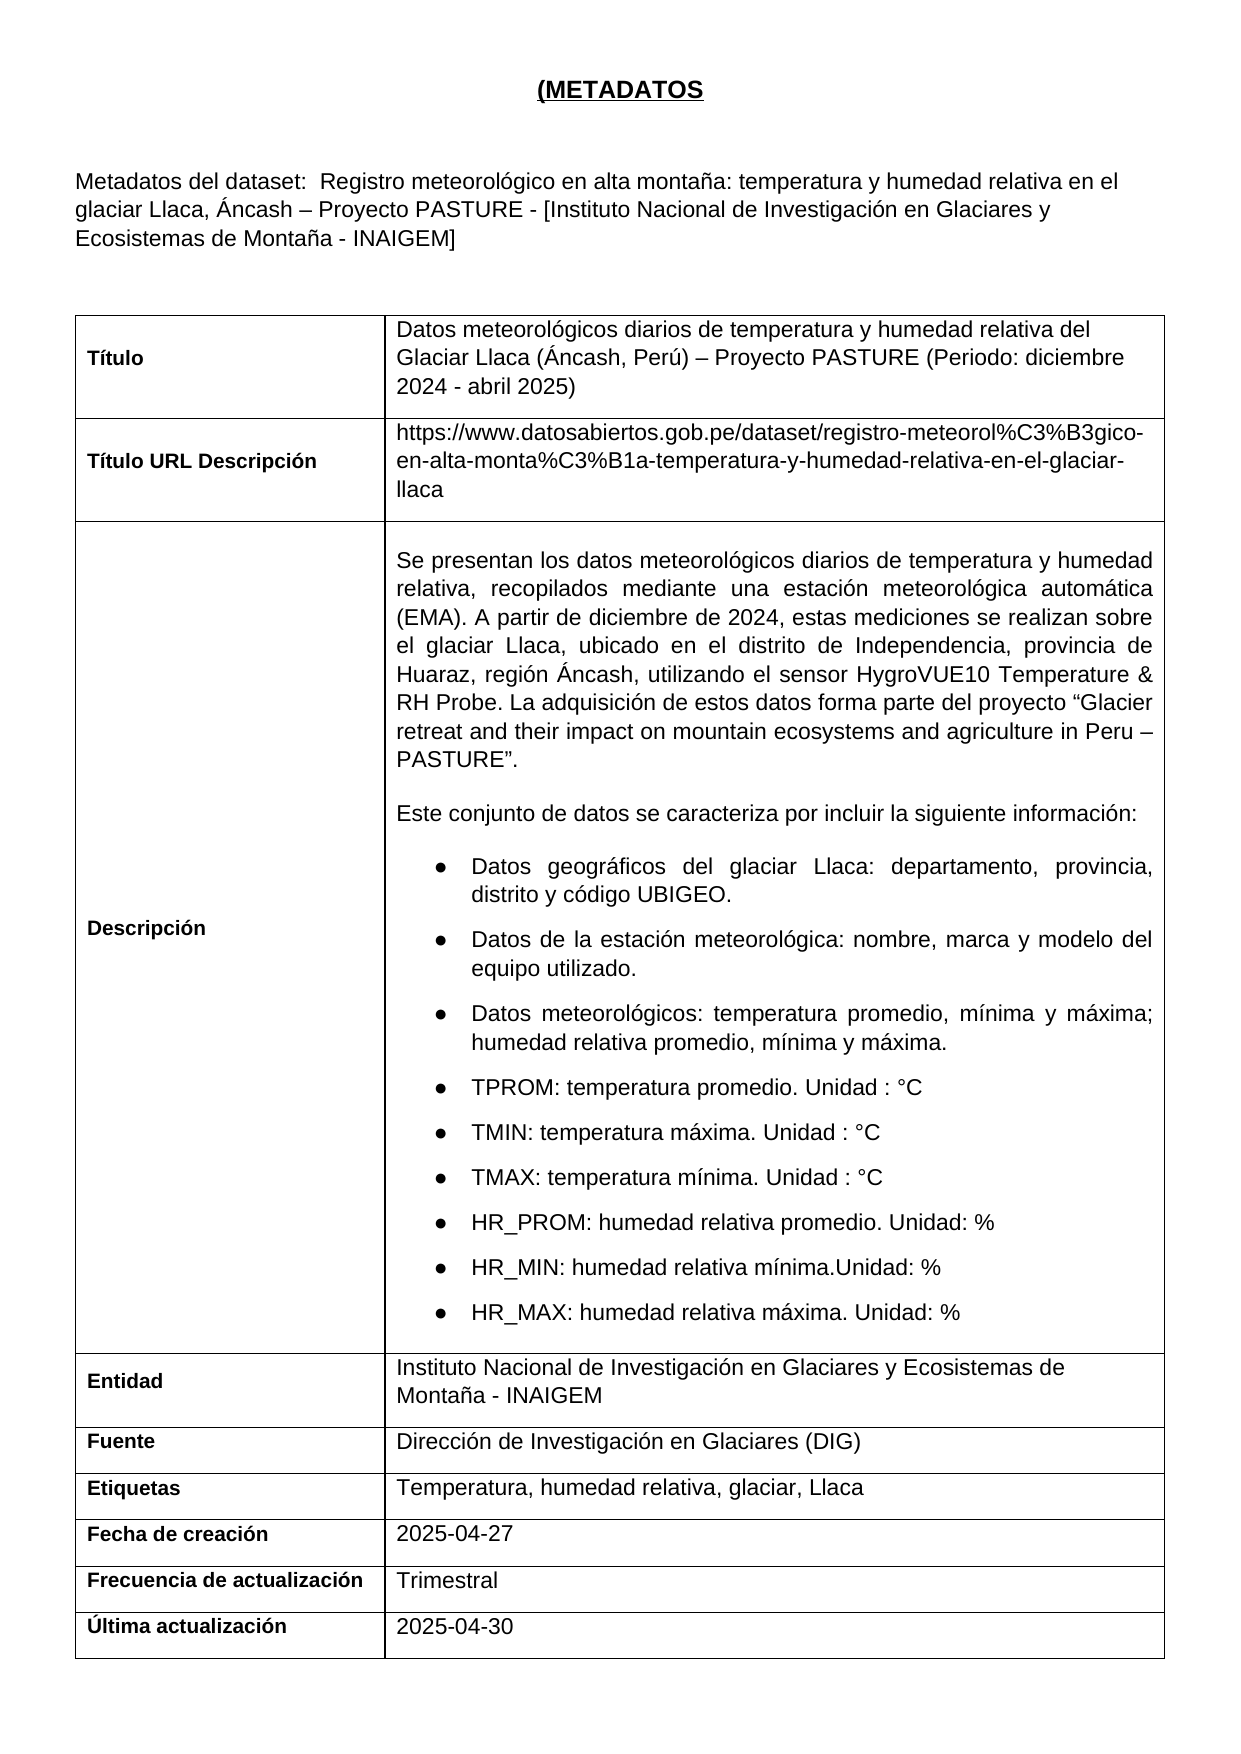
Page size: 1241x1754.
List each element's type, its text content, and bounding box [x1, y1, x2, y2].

table_cell Última actualización [76, 1613, 384, 1658]
table_cell Frecuencia de actualización [76, 1567, 384, 1612]
table_cell Se presentan los datos meteorológicos diarios de temperatura y humedad relativa, recopilados mediante una estación meteorológica automática (EMA). A partir de diciembre de 2024, estas mediciones se realizan sobre el glaciar Llaca, ubicado en el distrito de Independencia, provincia de Huaraz, región Áncash, utilizando el sensor HygroVUE10 Temperature & RH Probe. La adquisición de estos datos forma parte del proyecto “Glacier retreat and their impact on mountain ecosystems and agriculture in Peru – PASTURE”. Este conjunto de datos se caracteriza por incluir la siguiente información: Datos geográficos del glaciar Llaca: departamento, provincia, distrito y código UBIGEO. Datos de la estación meteorológica: nombre, marca y modelo del equipo utilizado. Datos meteorológicos: temperatura promedio, mínima y máxima; humedad relativa promedio, mínima y máxima. TPROM: temperatura promedio. Unidad : °C TMIN: temperatura máxima. Unidad : °C TMAX: temperatura mínima. Unidad : °C HR_PROM: humedad relativa promedio. Unidad: % HR_MIN: humedad relativa mínima.Unidad: % HR_MAX: humedad relativa máxima. Unidad: % [386, 522, 1164, 1352]
table_header Datos meteorológicos diarios de temperatura y humedad relativa del Glaciar Llaca (Áncash, Perú) – Proyecto PASTURE (Periodo: diciembre 2024 - abril 2025) [386, 316, 1164, 418]
table_cell Título URL Descripción [76, 419, 384, 521]
table_cell Dirección de Investigación en Glaciares (DIG) [386, 1428, 1164, 1473]
table_header Título [76, 316, 384, 418]
table_cell Fuente [76, 1428, 384, 1473]
table_cell Entidad [76, 1354, 384, 1427]
table_cell Descripción [76, 522, 384, 1352]
table_cell 2025-04-27 [386, 1520, 1164, 1566]
text Metadatos del dataset: Registro meteorológico en alta montaña: temperatura y humedad relativa en el glaciar Llaca, Áncash – Proyecto PASTURE - [Instituto Nacional de Investigación en Glaciares y Ecosistemas de Montaña - INAIGEM] [75, 168, 1165, 251]
table_cell Temperatura, humedad relativa, glaciar, Llaca [386, 1474, 1164, 1519]
table_cell Instituto Nacional de Investigación en Glaciares y Ecosistemas de Montaña - INAIGEM [386, 1354, 1164, 1427]
table_cell Etiquetas [76, 1474, 384, 1519]
table_cell https://www.datosabiertos.gob.pe/dataset/registro-meteorol%C3%B3gico-en-alta-monta%C3%B1a-temperatura-y-humedad-relativa-en-el-glaciar-llaca [386, 419, 1164, 521]
text (METADATOS [75, 75, 1165, 104]
table_cell Trimestral [386, 1567, 1164, 1612]
table_cell Fecha de creación [76, 1520, 384, 1566]
table_cell 2025-04-30 [386, 1613, 1164, 1658]
